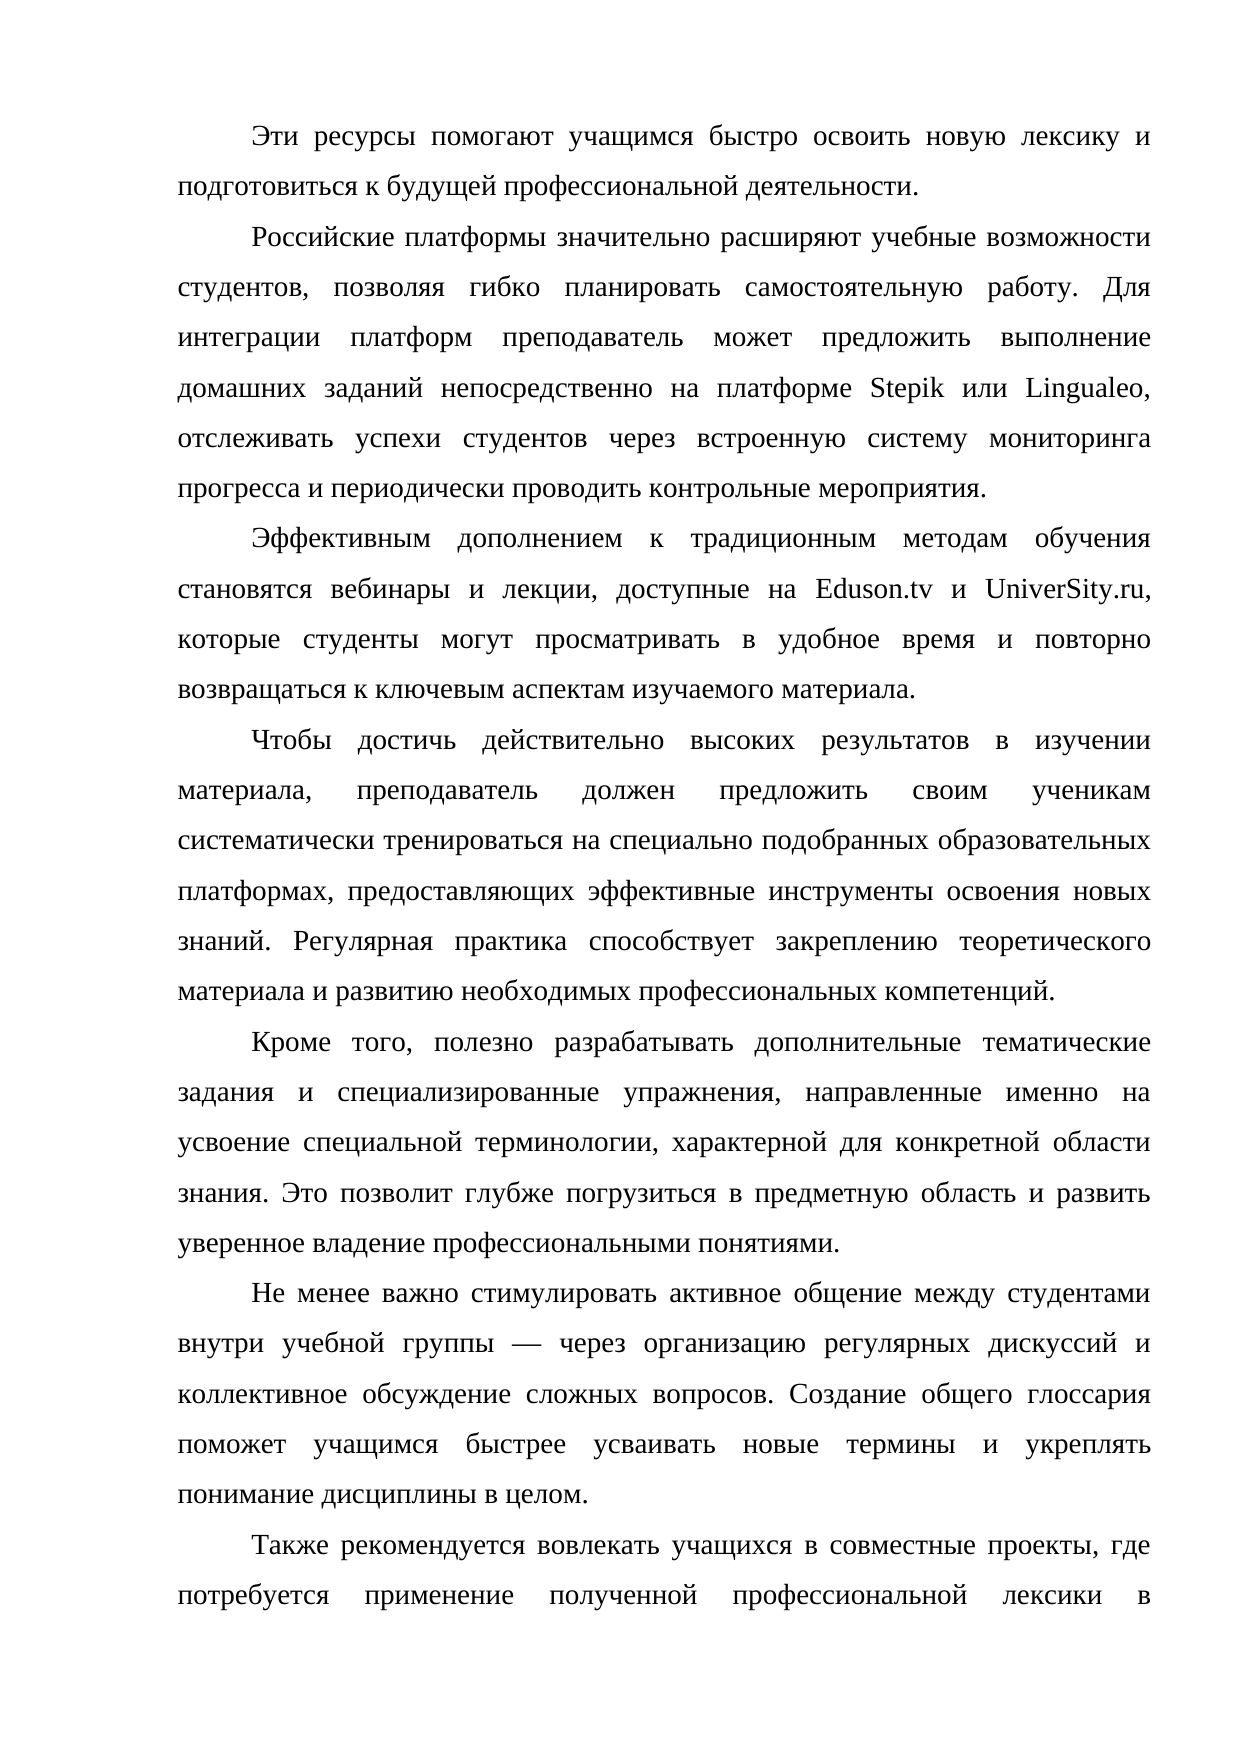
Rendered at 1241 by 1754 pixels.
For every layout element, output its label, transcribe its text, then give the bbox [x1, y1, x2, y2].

text Не менее важно стимулировать активное общение между студентами внутри учебной группы — через организацию регулярных дискуссий и коллективное обсуждение сложных вопросов. Создание общего глоссария поможет учащимся быстрее усваивать новые термины и укреплять понимание дисциплины в целом. [177, 1275, 1152, 1510]
text Российские платформы значительно расширяют учебные возможности студентов, позволяя гибко планировать самостоятельную работу. Для интеграции платформ преподаватель может предложить выполнение домашних заданий непосредственно на платформе Stepik или Lingualeo, отслеживать успехи студентов через встроенную систему мониторинга прогресса и периодически проводить контрольные мероприятия. [177, 219, 1152, 504]
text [177, 1527, 1152, 1611]
text Кроме того, полезно разрабатывать дополнительные тематические задания и специализированные упражнения, направленные именно на усвоение специальной терминологии, характерной для конкретной области знания. Это позволит глубже погрузиться в предметную область и развить уверенное владение профессиональными понятиями. [177, 1024, 1152, 1258]
text Эффективным дополнением к традиционным методам обучения становятся вебинары и лекции, доступные на Eduson.tv и UniverSity.ru, которые студенты могут просматривать в удобное время и повторно возвращаться к ключевым аспектам изучаемого материала. [177, 521, 1152, 705]
text Эти ресурсы помогают учащимся быстро освоить новую лексику и подготовиться к будущей профессиональной деятельности. [177, 118, 1152, 202]
text Чтобы достичь действительно высоких результатов в изучении материала, преподаватель должен предложить своим ученикам систематически тренироваться на специально подобранных образовательных платформах, предоставляющих эффективные инструменты освоения новых знаний. Регулярная практика способствует закреплению теоретического материала и развитию необходимых профессиональных компетенций. [177, 722, 1152, 1007]
